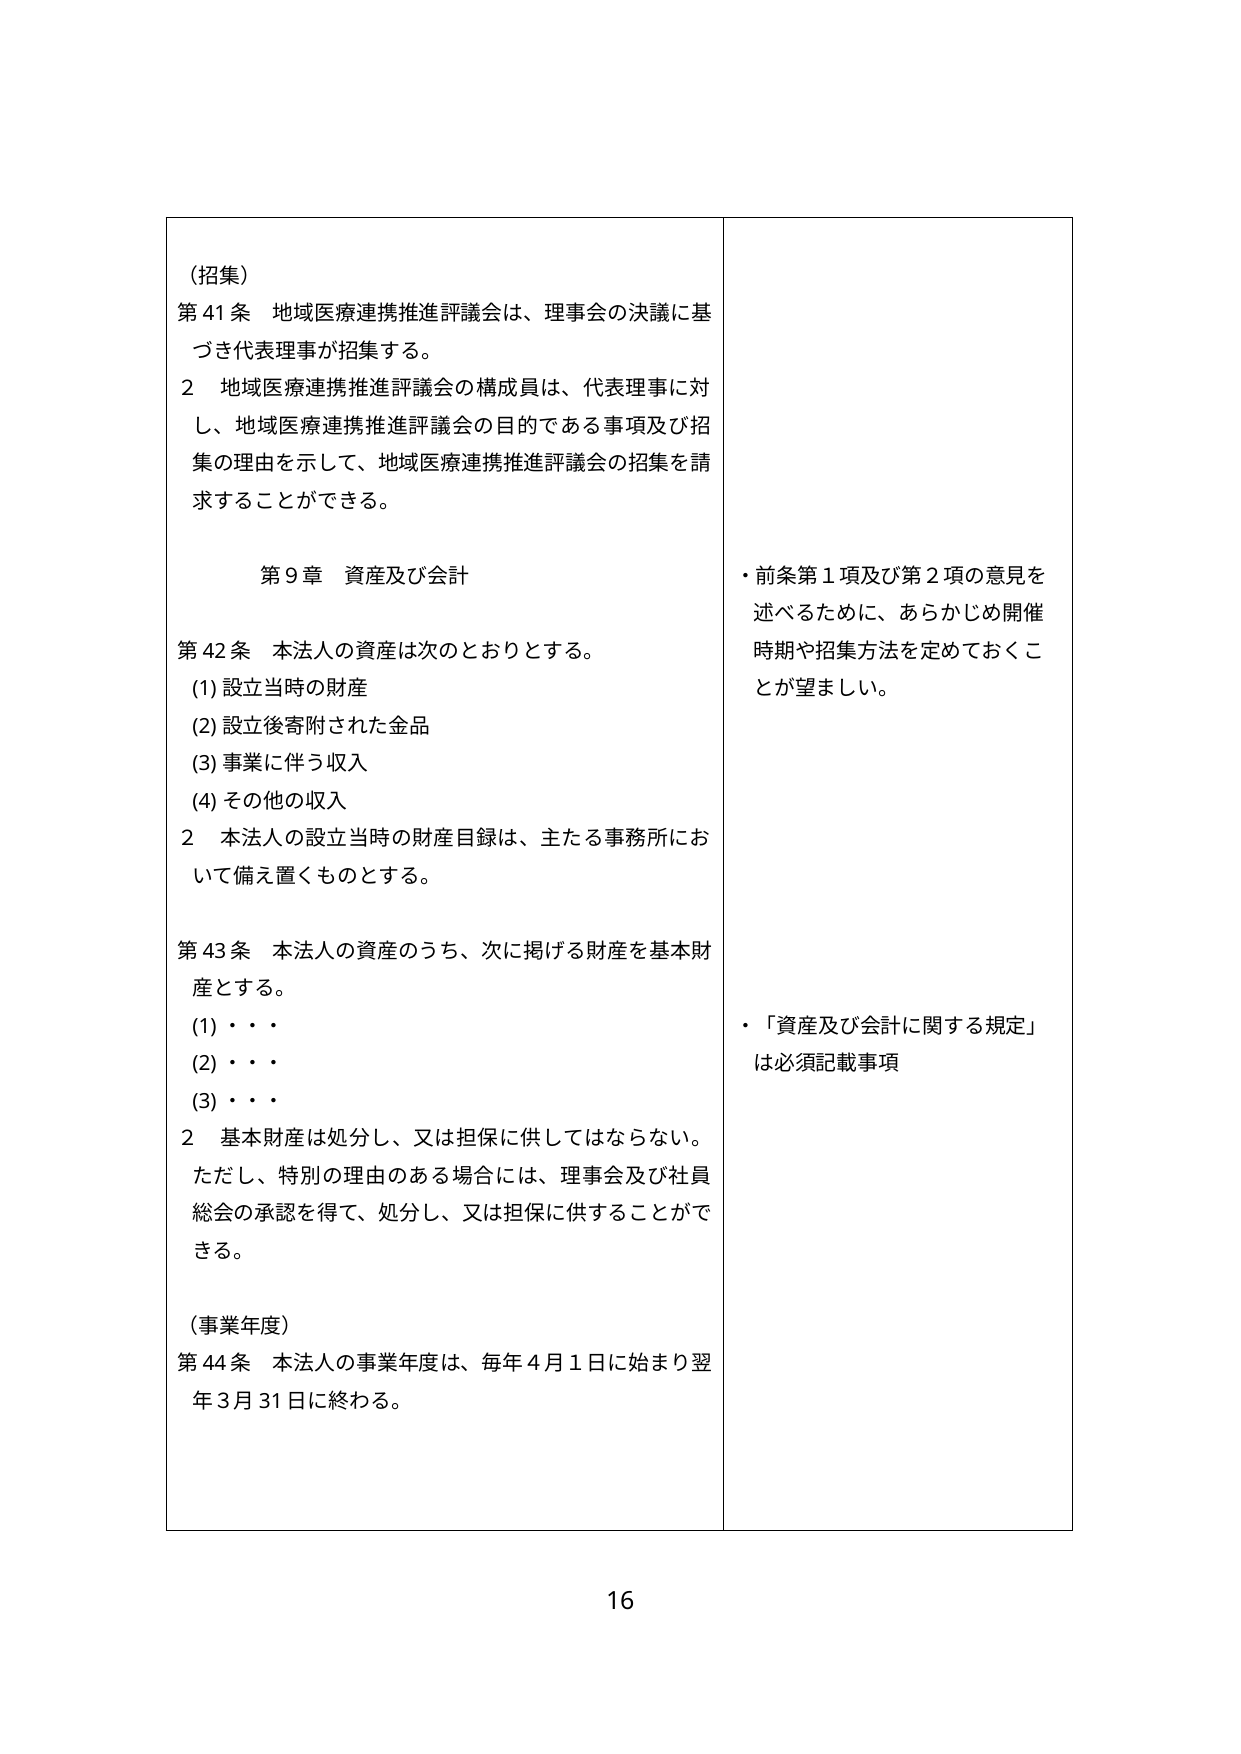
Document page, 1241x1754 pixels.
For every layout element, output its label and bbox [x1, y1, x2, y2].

table_cell [724, 218, 1072, 1530]
table_cell [167, 218, 723, 1530]
